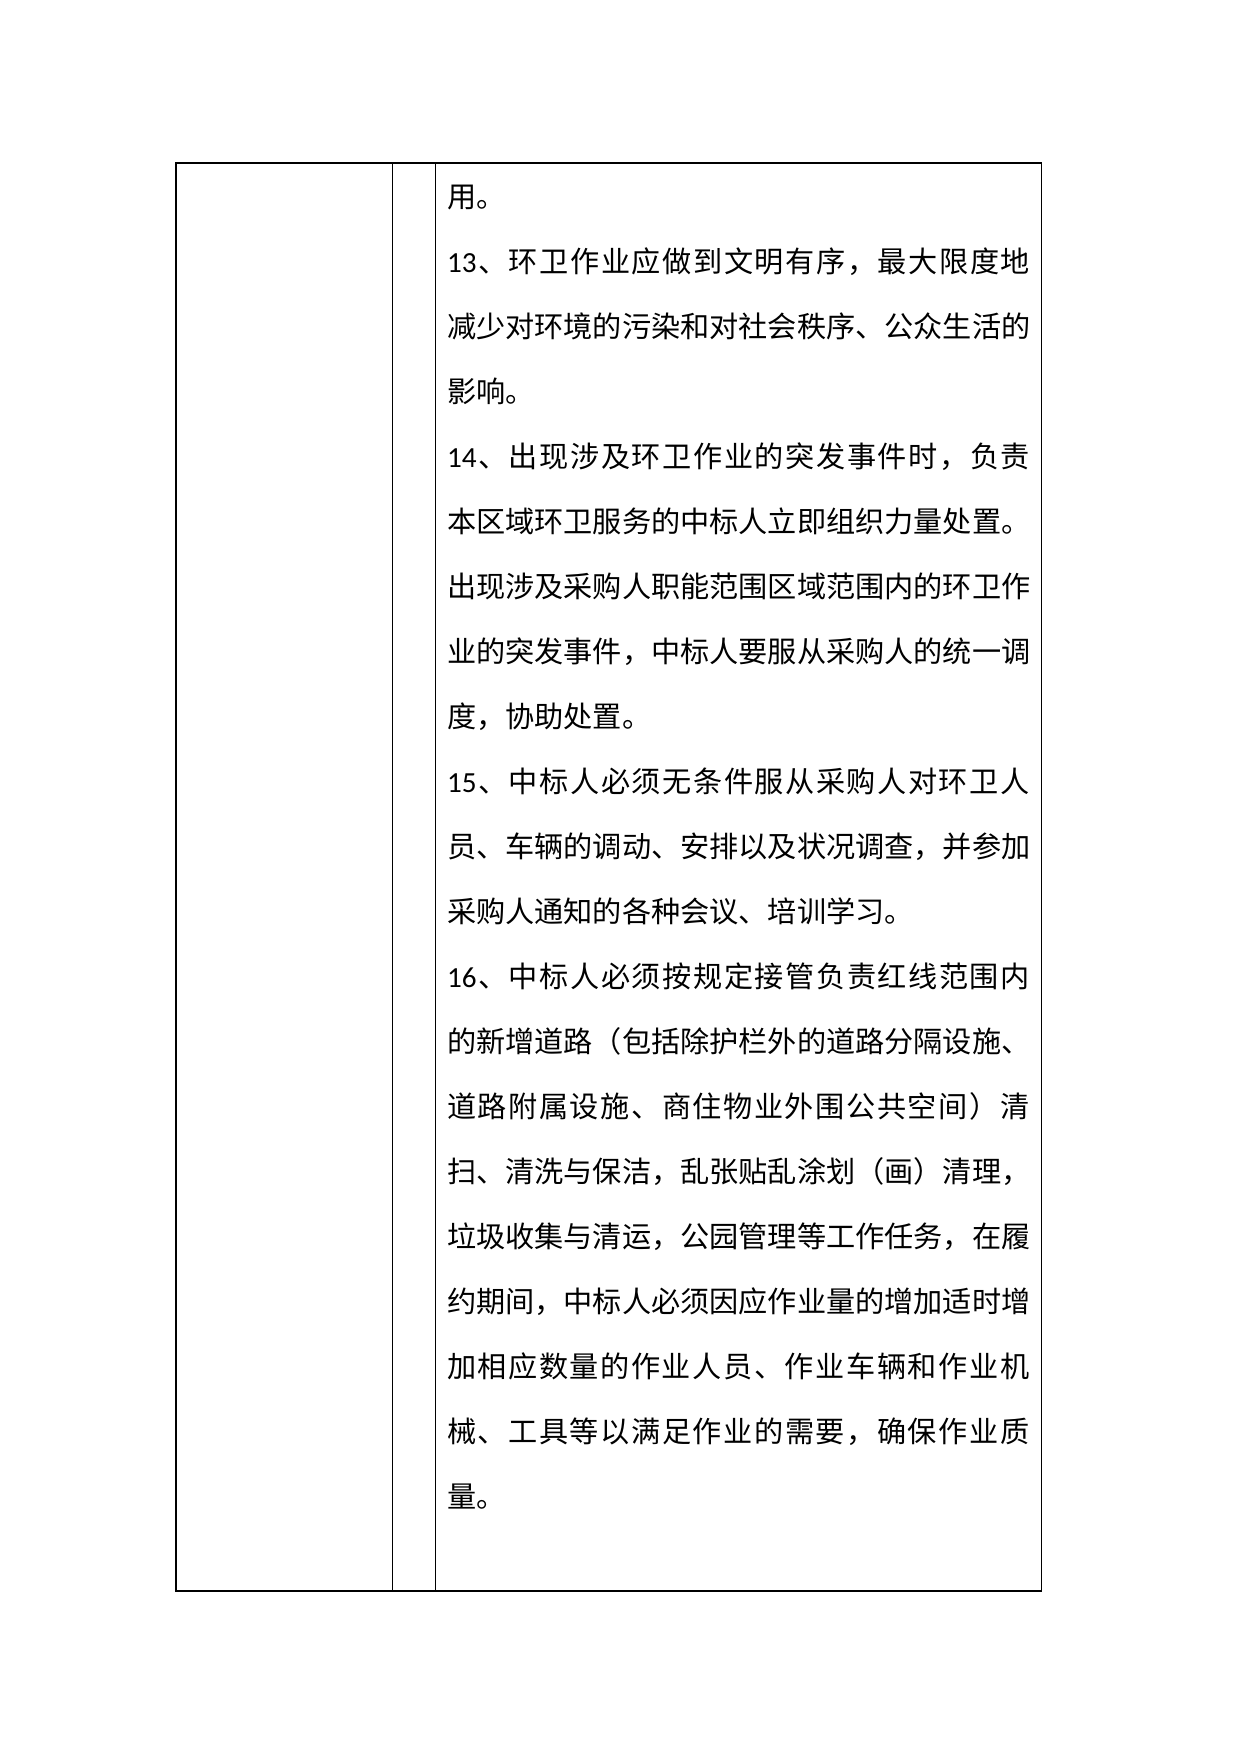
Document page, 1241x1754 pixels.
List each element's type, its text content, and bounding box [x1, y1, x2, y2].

table_cell [177, 164, 392, 1590]
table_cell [436, 164, 1041, 1590]
table_cell 6 [393, 164, 435, 1590]
